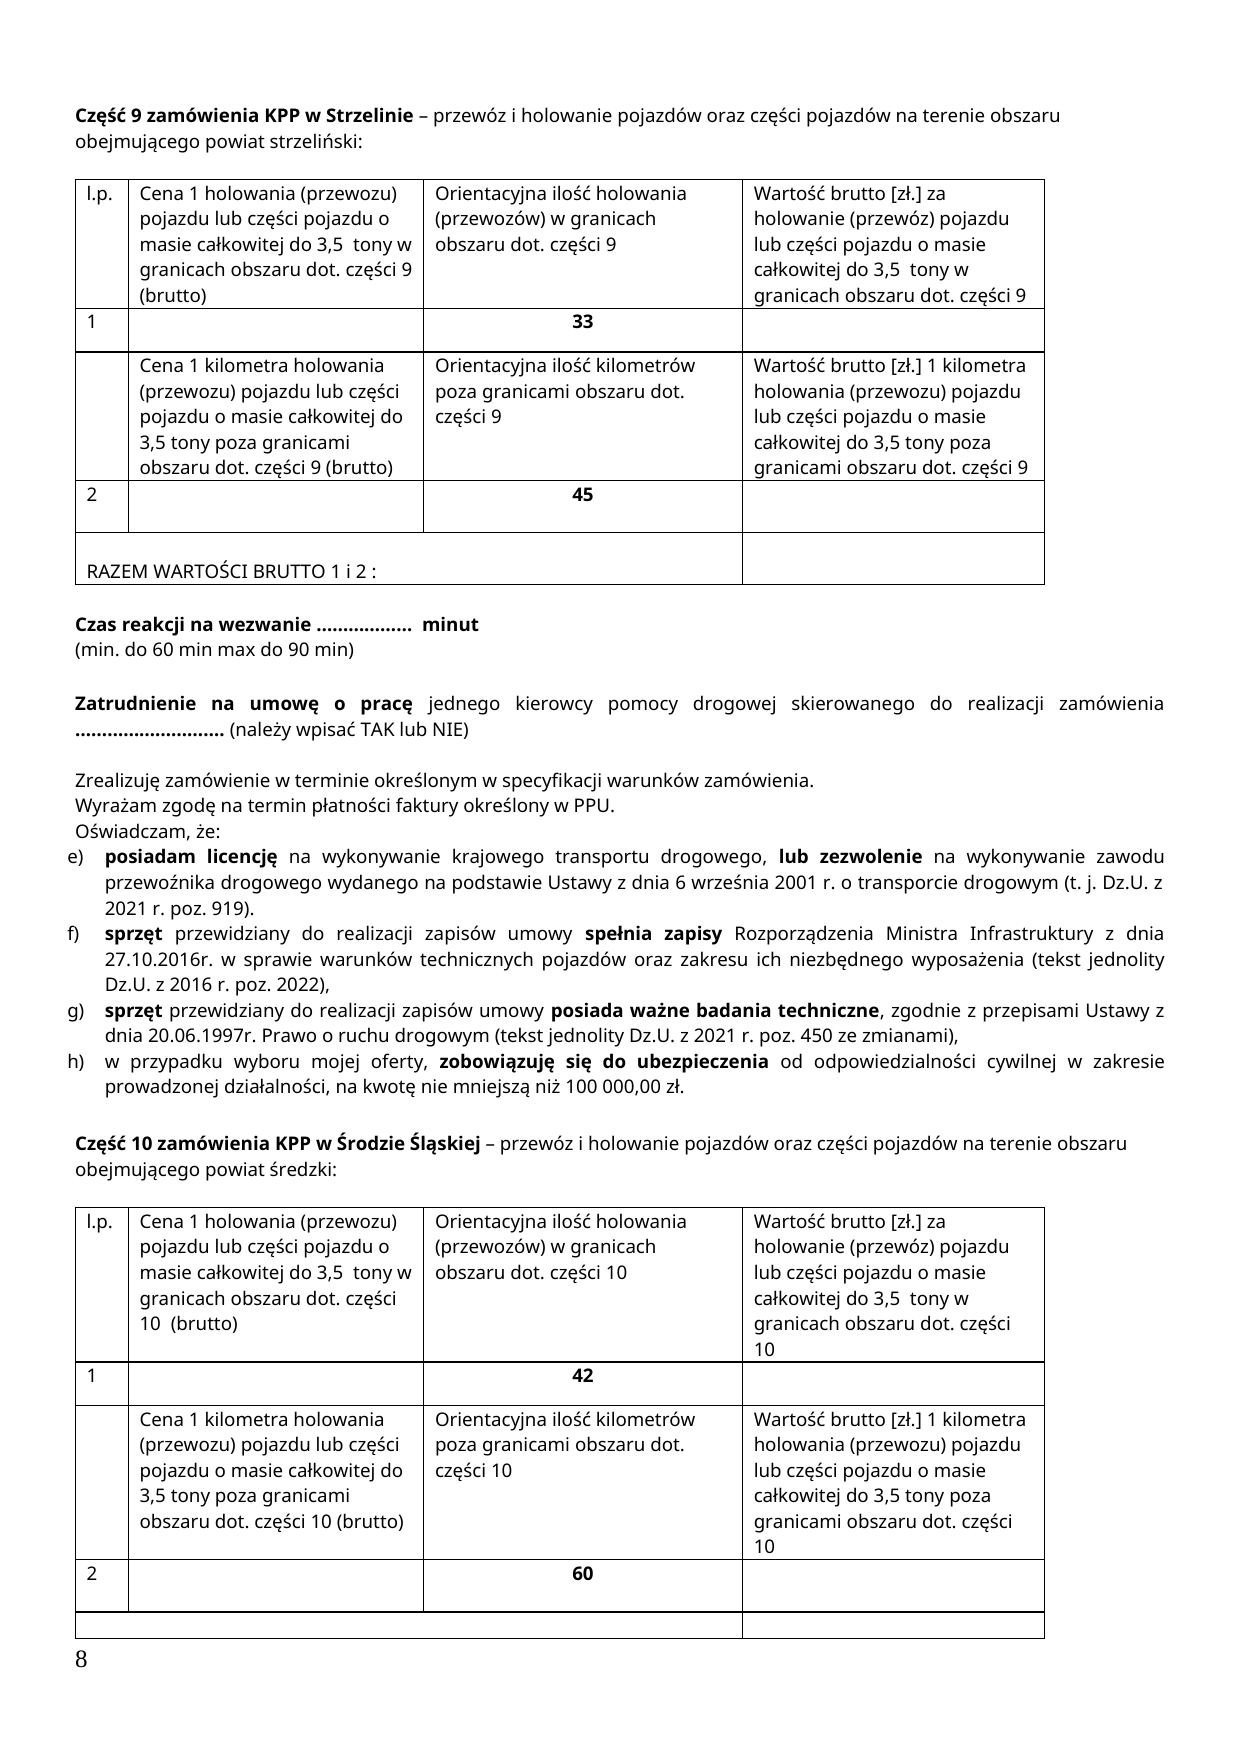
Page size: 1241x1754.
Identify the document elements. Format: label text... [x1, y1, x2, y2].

list w przypadku wyboru mojej oferty, zobowiązuję się do ubezpieczenia od odpowiedzialności cywilnej w zakresie prowadzonej działalności, na kwotę nie mniejszą niż 100 000,00 zł. [67, 1048, 1165, 1099]
list sprzęt przewidziany do realizacji zapisów umowy spełnia zapisy Rozporządzenia Ministra Infrastruktury z dnia 27.10.2016r. w sprawie warunków technicznych pojazdów oraz zakresu ich niezbędnego wyposażenia (tekst jednolity Dz.U. z 2016 r. poz. 2022), [67, 920, 1165, 997]
list posiadam licencję na wykonywanie krajowego transportu drogowego, lub zezwolenie na wykonywanie zawodu przewoźnika drogowego wydanego na podstawie Ustawy z dnia 6 września 2001 r. o transporcie drogowym (t. j. Dz.U. z 2021 r. poz. 919). [67, 844, 1165, 920]
table_cell [76, 1406, 128, 1559]
table_header Cena 1 holowania (przewozu) pojazdu lub części pojazdu o masie całkowitej do 3,5 tony w granicach obszaru dot. części 9 (brutto) [129, 180, 423, 308]
table_cell 42 [424, 1363, 742, 1405]
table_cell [76, 1613, 742, 1638]
table_cell 2 [76, 481, 128, 532]
table_cell Orientacyjna ilość kilometrów poza granicami obszaru dot. części 9 [424, 353, 742, 480]
text Czas reakcji na wezwanie ……………… minut [75, 611, 1165, 636]
table_header l.p. [76, 180, 128, 308]
text Część 10 zamówienia KPP w Środzie Śląskiej – przewóz i holowanie pojazdów oraz części pojazdów na terenie obszaru obejmującego powiat średzki: [75, 1131, 1165, 1182]
table_cell Wartość brutto [zł.] 1 kilometra holowania (przewozu) pojazdu lub części pojazdu o masie całkowitej do 3,5 tony poza granicami obszaru dot. części 9 [743, 353, 1044, 480]
table_cell [743, 309, 1044, 351]
table_cell [743, 533, 1044, 584]
table_cell [743, 481, 1044, 532]
table_header Orientacyjna ilość holowania (przewozów) w granicach obszaru dot. części 9 [424, 180, 742, 308]
table_cell 45 [424, 481, 742, 532]
list sprzęt przewidziany do realizacji zapisów umowy posiada ważne badania techniczne, zgodnie z przepisami Ustawy z dnia 20.06.1997r. Prawo o ruchu drogowym (tekst jednolity Dz.U. z 2021 r. poz. 450 ze zmianami), [67, 997, 1165, 1048]
text Część 9 zamówienia KPP w Strzelinie – przewóz i holowanie pojazdów oraz części pojazdów na terenie obszaru obejmującego powiat strzeliński: [75, 103, 1165, 154]
text Zatrudnienie na umowę o pracę jednego kierowcy pomocy drogowej skierowanego do realizacji zamówienia ………………………. (należy wpisać TAK lub NIE) [75, 691, 1165, 742]
table_cell Wartość brutto [zł.] 1 kilometra holowania (przewozu) pojazdu lub części pojazdu o masie całkowitej do 3,5 tony poza granicami obszaru dot. części 10 [743, 1406, 1044, 1559]
table_cell 33 [424, 309, 742, 351]
table_header Orientacyjna ilość holowania (przewozów) w granicach obszaru dot. części 10 [424, 1208, 742, 1361]
table_cell [129, 1363, 423, 1405]
table_cell 1 [76, 309, 128, 351]
table_cell RAZEM WARTOŚCI BRUTTO 1 i 2 : [76, 533, 742, 584]
table_cell [743, 1363, 1044, 1405]
table_header Wartość brutto [zł.] za holowanie (przewóz) pojazdu lub części pojazdu o masie całkowitej do 3,5 tony w granicach obszaru dot. części 9 [743, 180, 1044, 308]
table_cell [76, 353, 128, 480]
text Oświadczam, że: [75, 818, 1165, 844]
table_cell [743, 1613, 1044, 1638]
table_cell 2 [76, 1560, 128, 1611]
table_cell Cena 1 kilometra holowania (przewozu) pojazdu lub części pojazdu o masie całkowitej do 3,5 tony poza granicami obszaru dot. części 10 (brutto) [129, 1406, 423, 1559]
table_header Wartość brutto [zł.] za holowanie (przewóz) pojazdu lub części pojazdu o masie całkowitej do 3,5 tony w granicach obszaru dot. części 10 [743, 1208, 1044, 1361]
table_cell Orientacyjna ilość kilometrów poza granicami obszaru dot. części 10 [424, 1406, 742, 1559]
table_header l.p. [76, 1208, 128, 1361]
text Zrealizuję zamówienie w terminie określonym w specyfikacji warunków zamówienia. [75, 767, 1165, 793]
table_cell [129, 309, 423, 351]
table_cell [129, 481, 423, 532]
table_cell 60 [424, 1560, 742, 1611]
text Wyrażam zgodę na termin płatności faktury określony w PPU. [75, 793, 1165, 818]
text (min. do 60 min max do 90 min) [75, 636, 1165, 662]
table_header Cena 1 holowania (przewozu) pojazdu lub części pojazdu o masie całkowitej do 3,5 tony w granicach obszaru dot. części 10 (brutto) [129, 1208, 423, 1361]
table_cell Cena 1 kilometra holowania (przewozu) pojazdu lub części pojazdu o masie całkowitej do 3,5 tony poza granicami obszaru dot. części 9 (brutto) [129, 353, 423, 480]
table_cell [129, 1560, 423, 1611]
table_cell [743, 1560, 1044, 1611]
table_cell 1 [76, 1363, 128, 1405]
